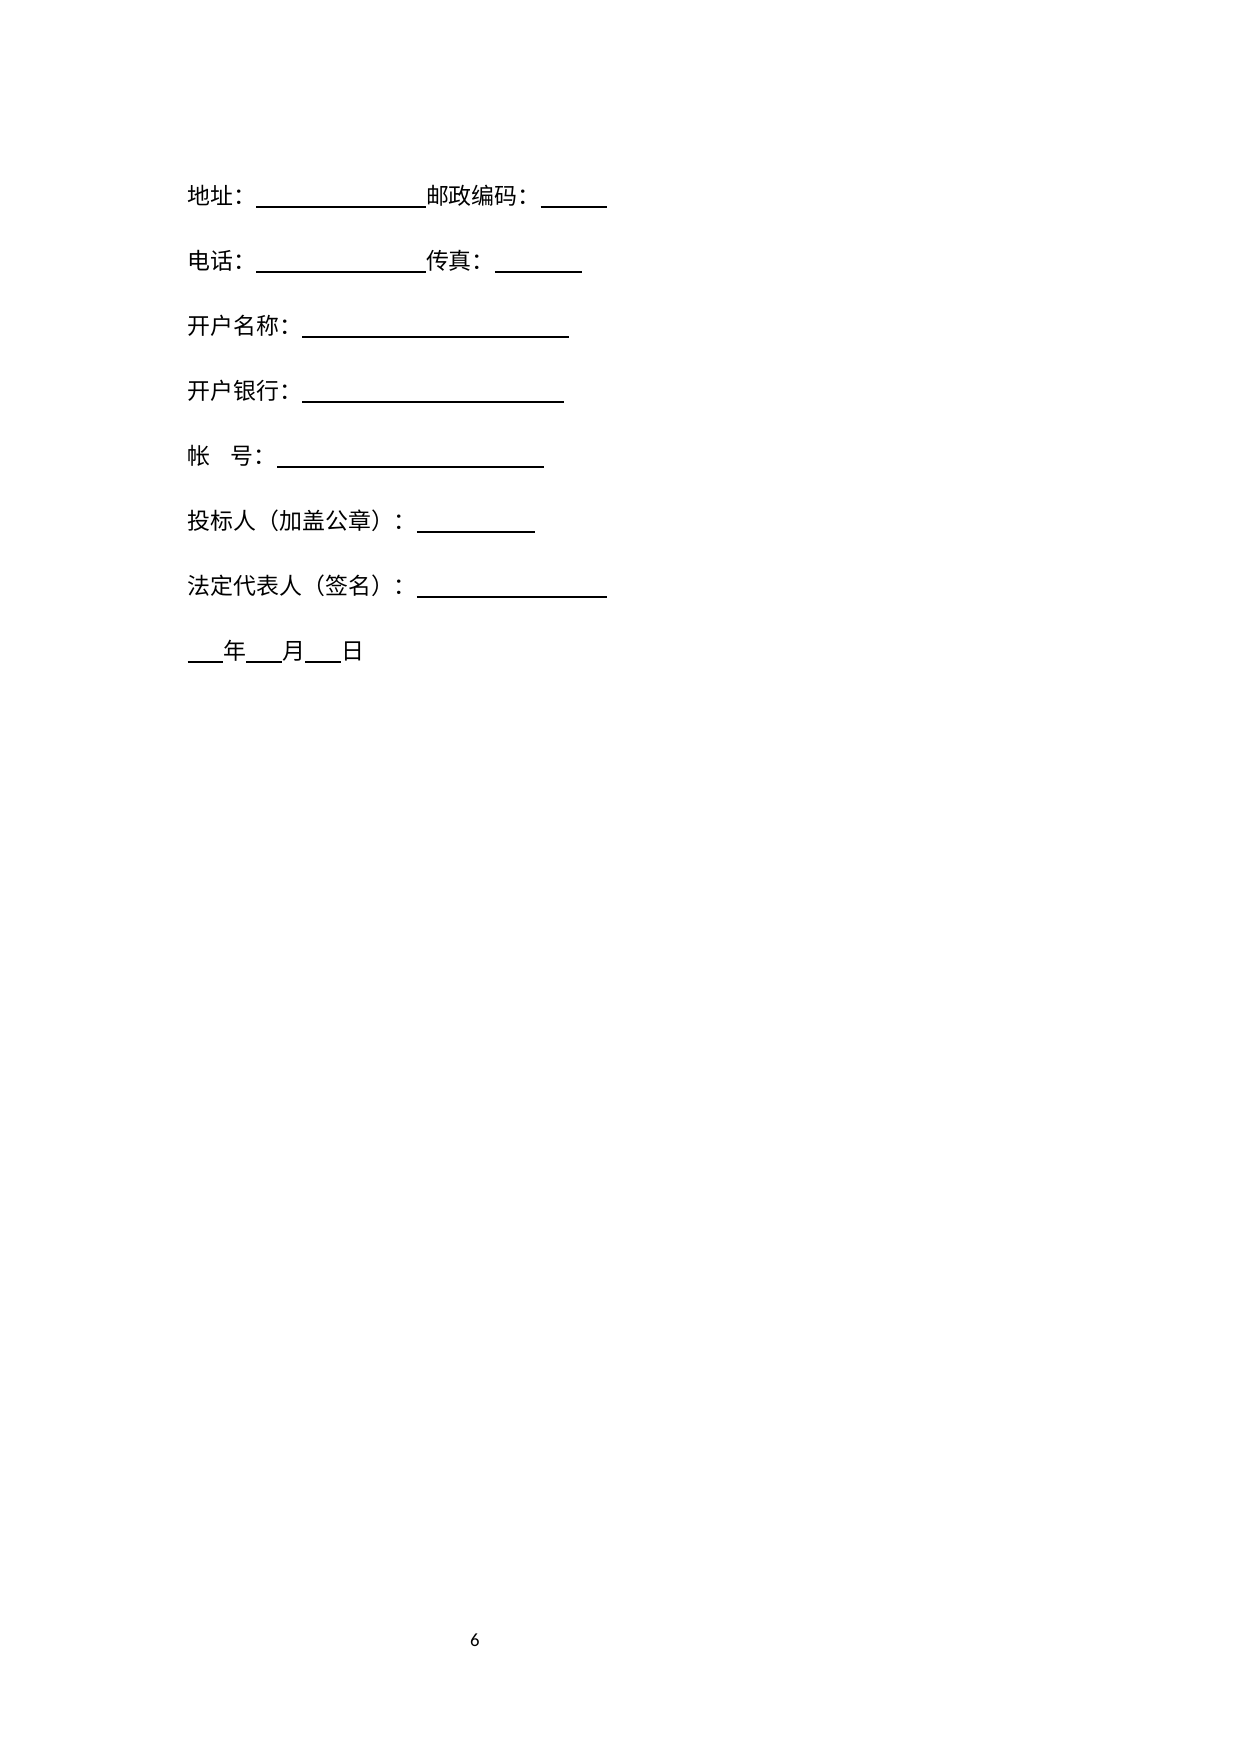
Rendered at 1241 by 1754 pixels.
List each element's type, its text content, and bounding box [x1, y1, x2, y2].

text 电话： 传真： [187, 227, 1053, 292]
text 开户银行： [187, 357, 1053, 422]
text 法定代表人（签名）： [187, 552, 1053, 617]
text 年 月 日 [187, 617, 1053, 682]
text 地址： 邮政编码： [187, 162, 1053, 227]
text 帐 号： [187, 422, 1053, 487]
text 开户名称： [187, 292, 1053, 357]
text 投标人（加盖公章）： [187, 487, 1053, 552]
